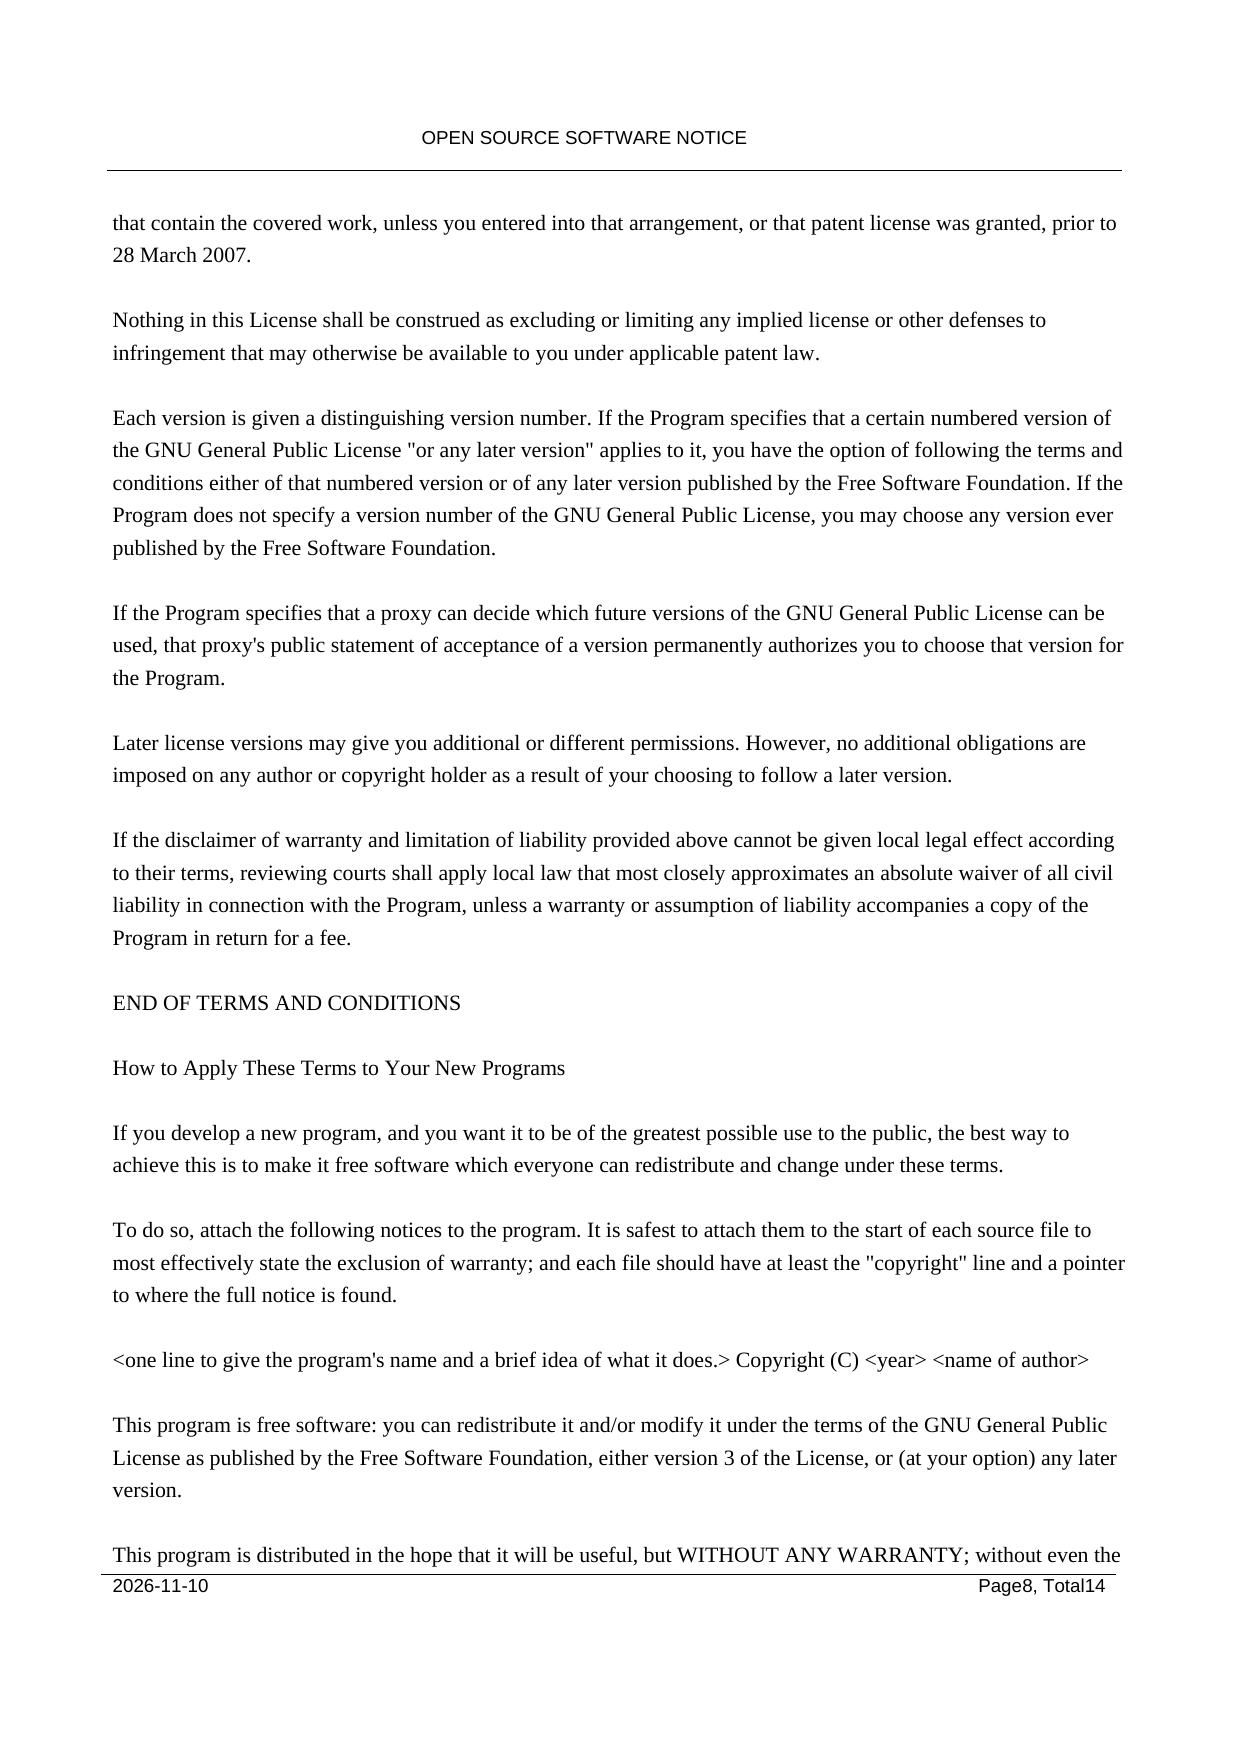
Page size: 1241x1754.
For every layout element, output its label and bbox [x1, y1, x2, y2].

text [112, 206, 1128, 1571]
